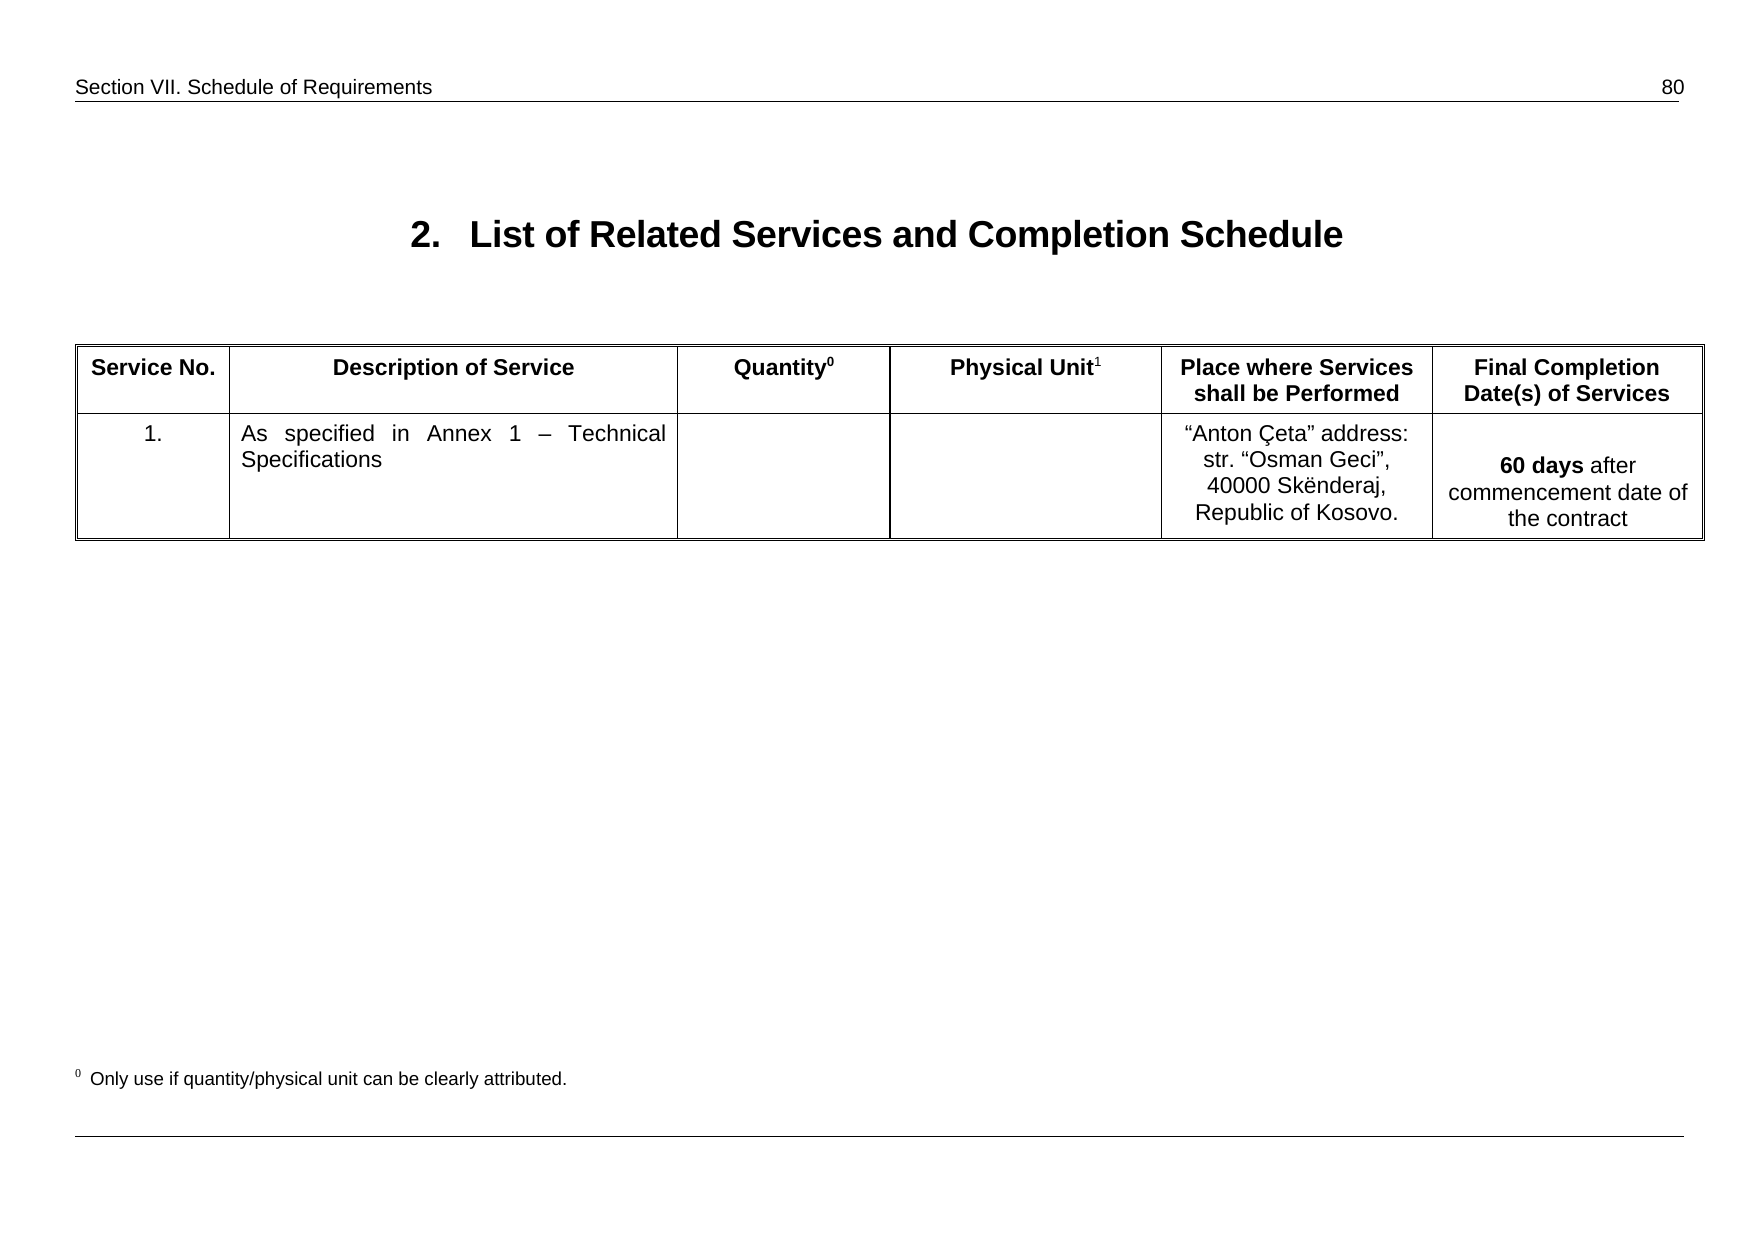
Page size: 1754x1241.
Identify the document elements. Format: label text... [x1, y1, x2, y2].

table_header Place where Services shall be Performed [1162, 347, 1432, 412]
table_cell [891, 414, 1161, 538]
table_cell As specified in Annex 1 – Technical Specifications [230, 414, 677, 538]
text 2. List of Related Services and Completion Schedule [75, 212, 1679, 255]
table_header Quantity [678, 347, 889, 412]
table_header Description of Service [230, 347, 677, 412]
table_header Service No. [78, 347, 229, 412]
table_cell [678, 414, 889, 538]
table_header Physical Unit1 [891, 347, 1161, 412]
table_header Final Completion Date(s) of Services [1433, 347, 1702, 412]
table_cell “Anton Çeta” address: str. “Osman Geci”, 40000 Skënderaj, Republic of Kosovo. [1162, 414, 1432, 538]
table_cell 60 days after commencement date of the contract [1433, 414, 1702, 538]
table_cell 1. [78, 414, 229, 538]
